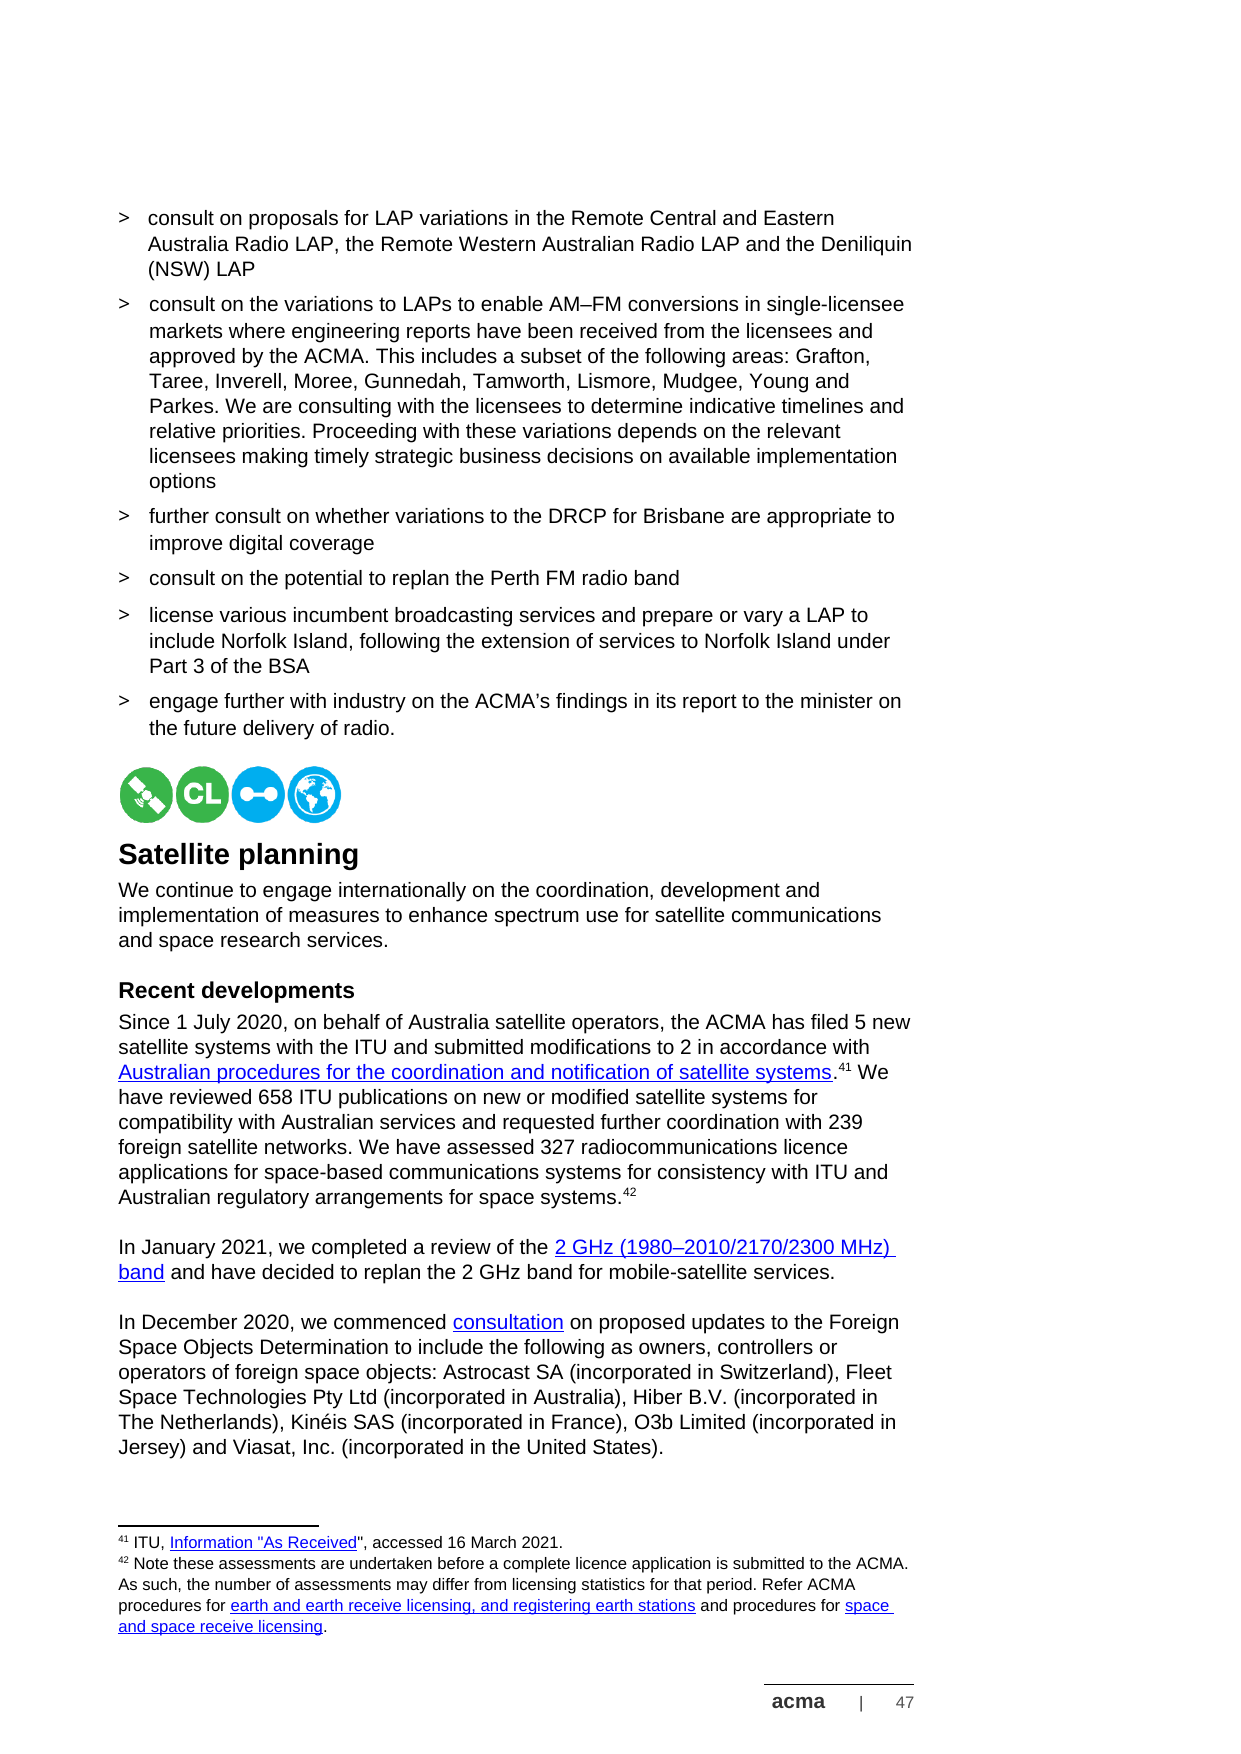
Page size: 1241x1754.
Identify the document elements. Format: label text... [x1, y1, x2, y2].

subtitle Recent developments [118, 977, 917, 1003]
text We continue to engage internationally on the coordination, development and implementation of measures to enhance spectrum use for satellite communications and space research services. [118, 877, 917, 952]
subtitle Satellite planning [118, 837, 917, 870]
text consult on the variations to LAPs to enable AM–FM conversions in single-licensee markets where engineering reports have been received from the licensees and approved by the ACMA. This includes a subset of the following areas: Grafton, Taree, Inverell, Moree, Gunnedah, Tamworth, Lismore, Mudgee, Young and Parkes. We are consulting with the licensees to determine indicative timelines and relative priorities. Proceeding with these variations depends on the relevant licensees making timely strategic business decisions on available implementation options [118, 289, 917, 493]
text further consult on whether variations to the DRCP for Brisbane are appropriate to improve digital coverage [118, 501, 917, 554]
text In December 2020, we commenced consultation on proposed updates to the Foreign Space Objects Determination to include the following as owners, controllers or operators of foreign space objects: Astrocast SA (incorporated in Switzerland), Fleet Space Technologies Pty Ltd (incorporated in Australia), Hiber B.V. (incorporated in The Netherlands), Kinéis SAS (incorporated in France), O3b Limited (incorporated in Jersey) and Viasat, Inc. (incorporated in the United States). [118, 1309, 917, 1459]
text engage further with industry on the ACMA’s findings in its report to the minister on the future delivery of radio. [118, 686, 917, 740]
list consult on proposals for LAP variations in the Remote Central and Eastern Australia Radio LAP, the Remote Western Australian Radio LAP and the Deniliquin (NSW) LAP [118, 203, 917, 281]
text Since 1 July 2020, on behalf of Australia satellite operators, the ACMA has filed 5 new satellite systems with the ITU and submitted modifications to 2 in accordance with Australian procedures for the coordination and notification of satellite systems. We have reviewed 658 ITU publications on new or modified satellite systems for compatibility with Australian services and requested further coordination with 239 foreign satellite networks. We have assessed 327 radiocommunications licence applications for space-based communications systems for consistency with ITU and Australian regulatory arrangements for space systems. [118, 1009, 917, 1209]
picture [118, 765, 343, 825]
text In January 2021, we completed a review of the 2 GHz (1980–2010/2170/2300 MHz) band and have decided to replan the 2 GHz band for mobile-satellite services. [118, 1234, 917, 1284]
text consult on the potential to replan the Perth FM radio band [118, 563, 917, 591]
text license various incumbent broadcasting services and prepare or vary a LAP to include Norfolk Island, following the extension of services to Norfolk Island under Part 3 of the BSA [118, 600, 917, 678]
